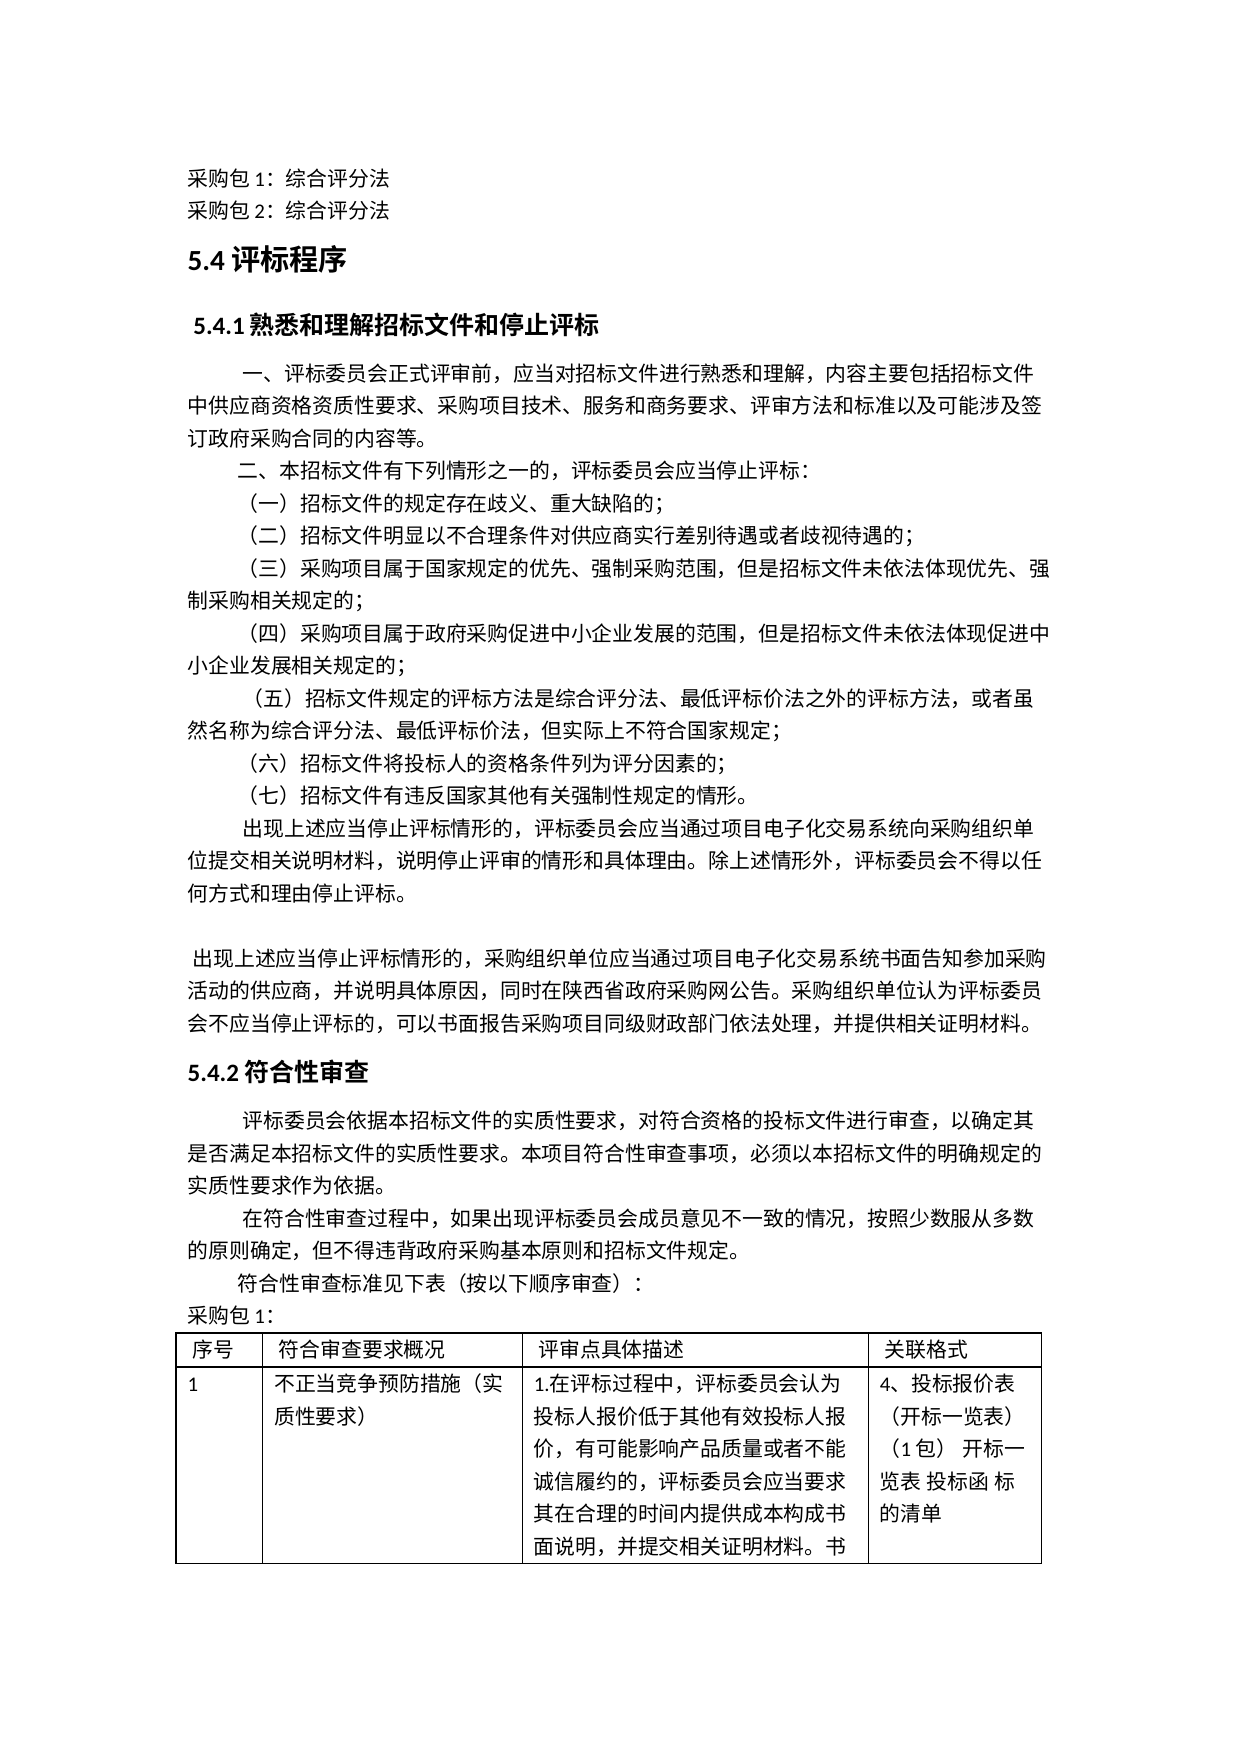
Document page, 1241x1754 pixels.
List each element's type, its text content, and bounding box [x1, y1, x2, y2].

table_cell 1 [177, 1368, 262, 1563]
text 5.4评标程序 [187, 227, 1053, 292]
text 5.4.2符合性审查 [187, 1039, 1053, 1104]
text 采购包1： [187, 1299, 1053, 1332]
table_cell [869, 1368, 1041, 1563]
text 出现上述应当停止评标情形的，采购组织单位应当通过项目电子化交易系统书面告知参加采购活动的供应商，并说明具体原因，同时在陕西省政府采购网公告。采购组织单位认为评标委员会不应当停止评标的，可以书面报告采购项目同级财政部门依法处理，并提供相关证明材料。 [187, 909, 1053, 1039]
text （二）招标文件明显以不合理条件对供应商实行差别待遇或者歧视待遇的； [187, 519, 1053, 552]
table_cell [523, 1368, 868, 1563]
text （五）招标文件规定的评标方法是综合评分法、最低评标价法之外的评标方法，或者虽然名称为综合评分法、最低评标价法，但实际上不符合国家规定； [187, 682, 1053, 747]
table_header 评审点具体描述 [523, 1334, 868, 1366]
text （三）采购项目属于国家规定的优先、强制采购范围，但是招标文件未依法体现优先、强制采购相关规定的； [187, 552, 1053, 617]
text 一、评标委员会正式评审前，应当对招标文件进行熟悉和理解，内容主要包括招标文件中供应商资格资质性要求、采购项目技术、服务和商务要求、评审方法和标准以及可能涉及签订政府采购合同的内容等。 [187, 357, 1053, 454]
text 评标委员会依据本招标文件的实质性要求，对符合资格的投标文件进行审查，以确定其是否满足本招标文件的实质性要求。本项目符合性审查事项，必须以本招标文件的明确规定的实质性要求作为依据。 [187, 1104, 1053, 1202]
text 符合性审查标准见下表（按以下顺序审查）： [187, 1267, 1053, 1299]
text 采购包1：综合评分法 [187, 162, 1053, 194]
text （一）招标文件的规定存在歧义、重大缺陷的； [187, 487, 1053, 519]
text 5.4.1熟悉和理解招标文件和停止评标 [187, 292, 1053, 357]
text 二、本招标文件有下列情形之一的，评标委员会应当停止评标： [187, 454, 1053, 487]
table_header 序号 [177, 1334, 262, 1366]
text （六）招标文件将投标人的资格条件列为评分因素的； [187, 747, 1053, 779]
text （四）采购项目属于政府采购促进中小企业发展的范围，但是招标文件未依法体现促进中小企业发展相关规定的； [187, 617, 1053, 682]
table_cell 不正当竞争预防措施（实质性要求） [263, 1368, 522, 1563]
text 采购包2：综合评分法 [187, 194, 1053, 227]
text 在符合性审查过程中，如果出现评标委员会成员意见不一致的情况，按照少数服从多数的原则确定，但不得违背政府采购基本原则和招标文件规定。 [187, 1202, 1053, 1267]
table_header 符合审查要求概况 [263, 1334, 522, 1366]
text 出现上述应当停止评标情形的，评标委员会应当通过项目电子化交易系统向采购组织单位提交相关说明材料，说明停止评审的情形和具体理由。除上述情形外，评标委员会不得以任何方式和理由停止评标。 [187, 812, 1053, 909]
table_header 关联格式 [869, 1334, 1041, 1366]
text （七）招标文件有违反国家其他有关强制性规定的情形。 [187, 779, 1053, 812]
